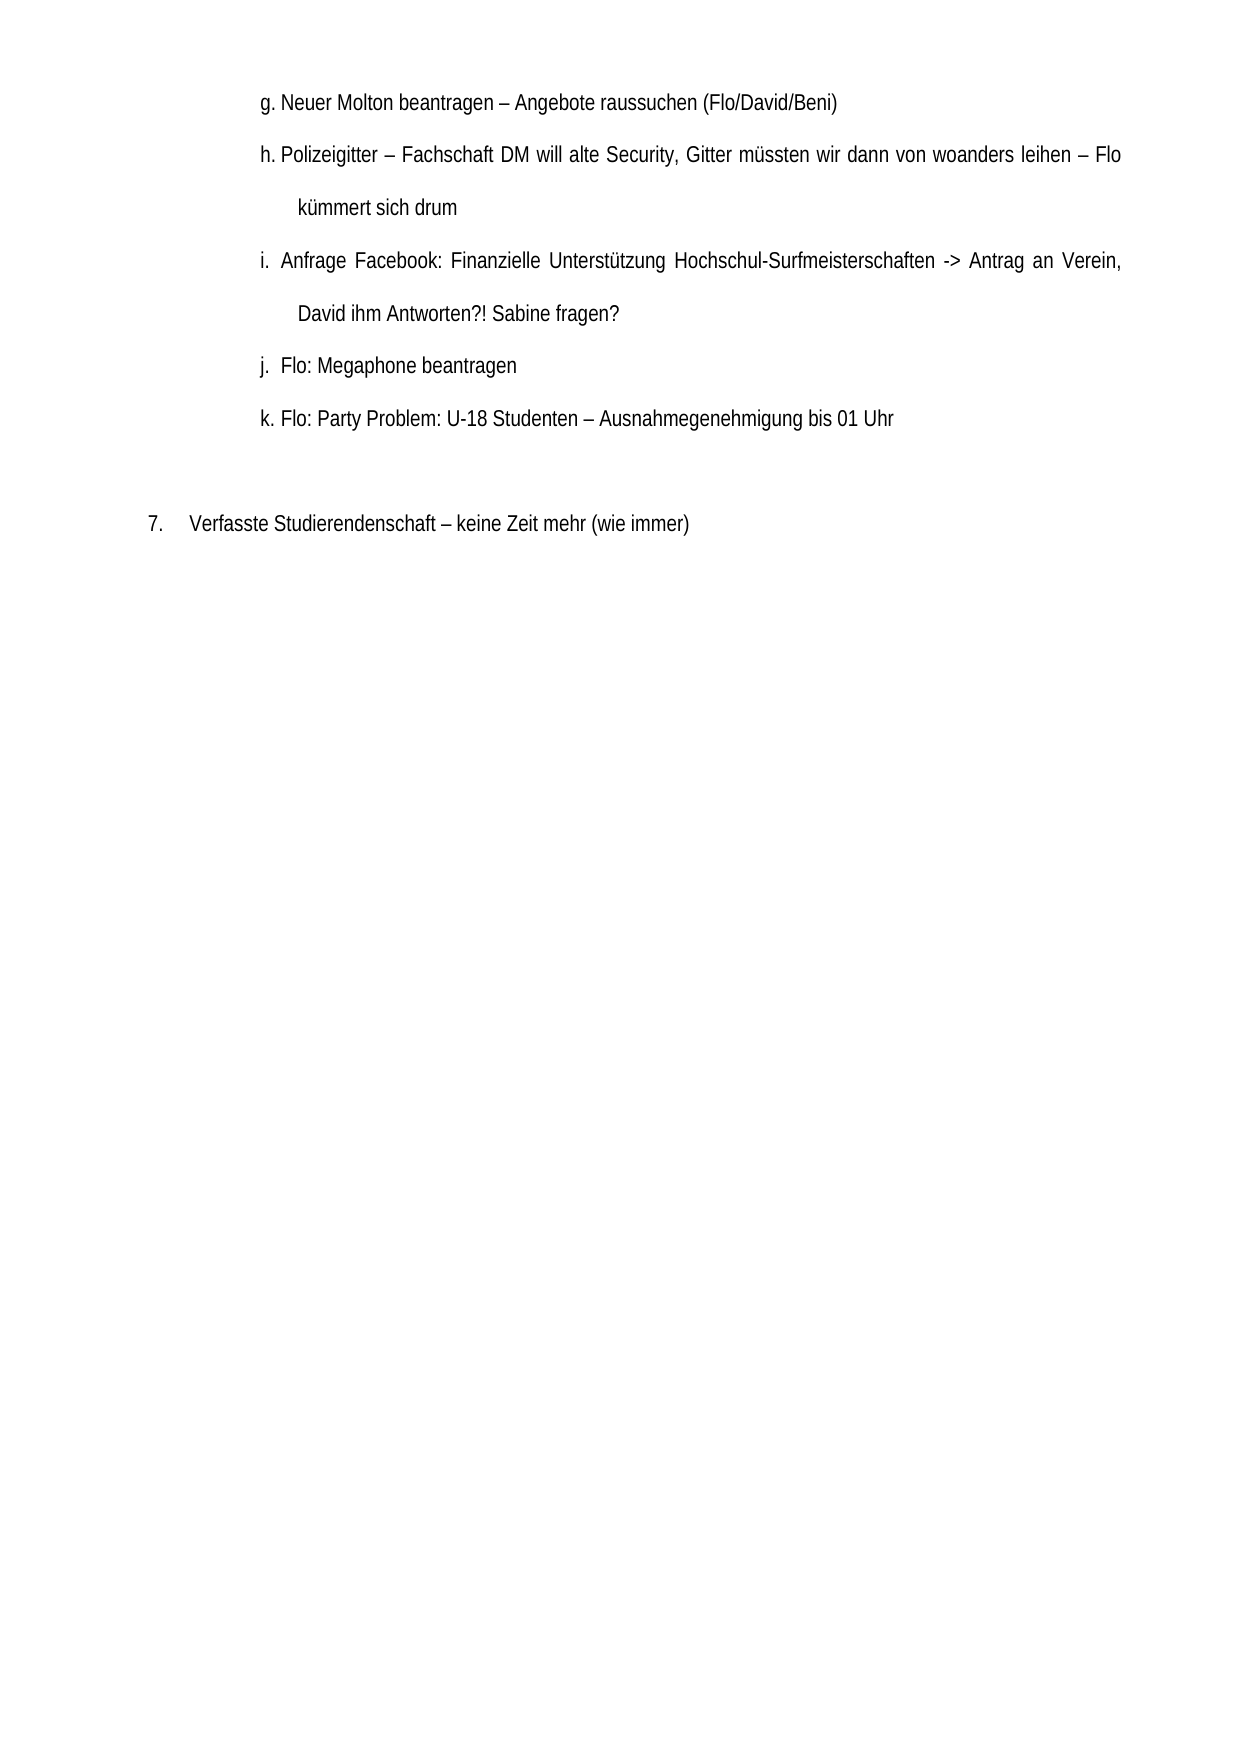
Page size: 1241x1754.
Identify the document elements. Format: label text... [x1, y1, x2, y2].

list Neuer Molton beantragen – Angebote raussuchen (Flo/David/Beni) [260, 89, 1122, 115]
list Anfrage Facebook: Finanzielle Unterstützung Hochschul-Surfmeisterschaften -> Antrag an Verein, David ihm Antworten?! Sabine fragen? [260, 247, 1122, 326]
list Flo: Party Problem: U-18 Studenten – Ausnahmegenehmigung bis 01 Uhr [260, 405, 1122, 431]
list Polizeigitter – Fachschaft DM will alte Security, Gitter müssten wir dann von woanders leihen – Flo kümmert sich drum [260, 141, 1122, 220]
list Verfasste Studierendenschaft – keine Zeit mehr (wie immer) [148, 510, 1122, 537]
list Flo: Megaphone beantragen [260, 352, 1122, 378]
